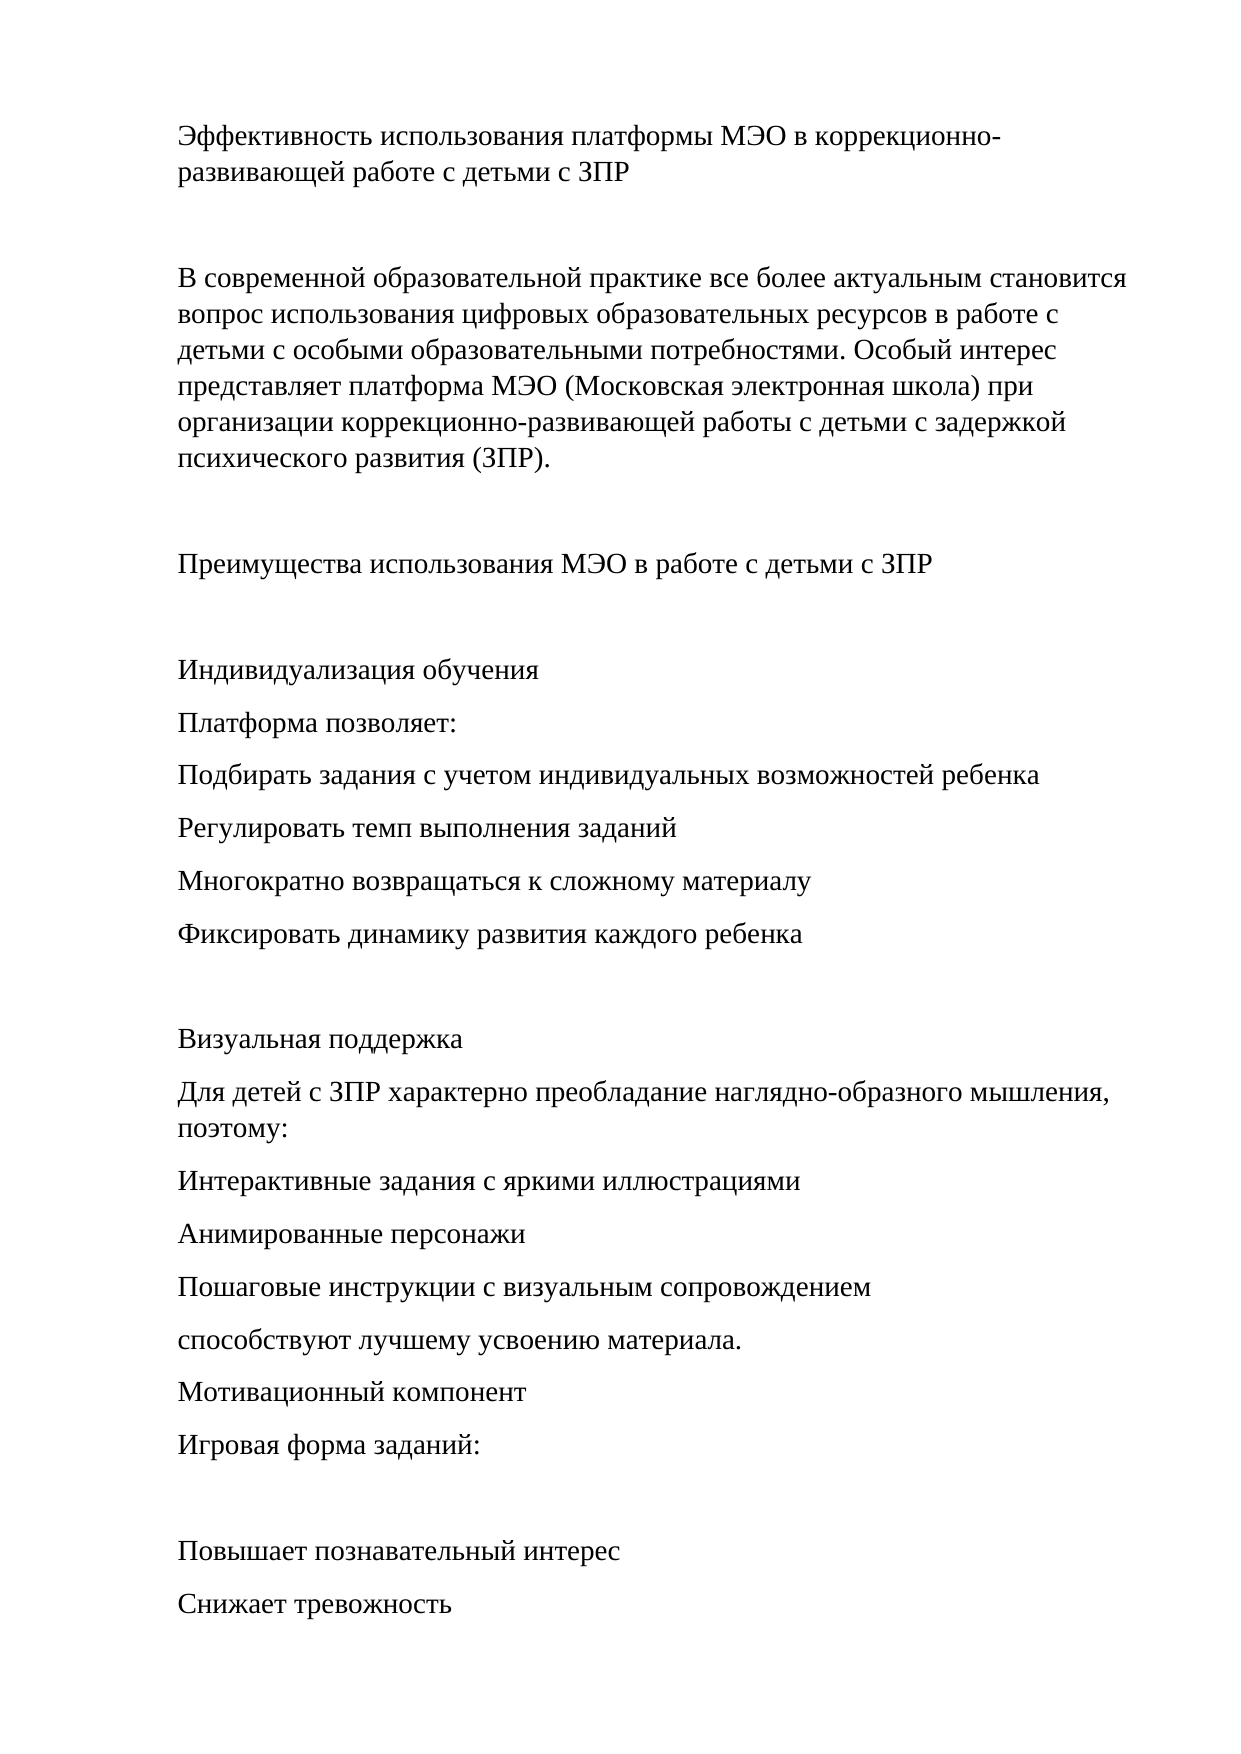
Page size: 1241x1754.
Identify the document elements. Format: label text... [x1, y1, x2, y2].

text Пошаговые инструкции с визуальным сопровождением [177, 1269, 1152, 1302]
text Визуальная поддержка [177, 1022, 1152, 1055]
text Преимущества использования МЭО в работе с детьми с ЗПР [177, 546, 1152, 580]
text Платформа позволяет: [177, 705, 1152, 738]
text Анимированные персонажи [177, 1216, 1152, 1250]
text Эффективность использования платформы МЭО в коррекционно-развивающей работе с детьми с ЗПР [177, 118, 1152, 188]
text В современной образовательной практике все более актуальным становится вопрос использования цифровых образовательных ресурсов в работе с детьми с особыми образовательными потребностями. Особый интерес представляет платформа МЭО (Московская электронная школа) при организации коррекционно-развивающей работы с детьми с задержкой психического развития (ЗПР). [177, 260, 1152, 474]
text Мотивационный компонент [177, 1374, 1152, 1408]
text Подбирать задания с учетом индивидуальных возможностей ребенка [177, 757, 1152, 791]
text Фиксировать динамику развития каждого ребенка [177, 916, 1152, 949]
text Регулировать темп выполнения заданий [177, 810, 1152, 844]
text Индивидуализация обучения [177, 652, 1152, 685]
text Многократно возвращаться к сложному материалу [177, 863, 1152, 897]
text Для детей с ЗПР характерно преобладание наглядно-образного мышления, поэтому: [177, 1074, 1152, 1144]
text Интерактивные задания с яркими иллюстрациями [177, 1163, 1152, 1197]
text способствуют лучшему усвоению материала. [177, 1322, 1152, 1355]
text Повышает познавательный интерес [177, 1533, 1152, 1567]
text Игровая форма заданий: [177, 1427, 1152, 1461]
text Снижает тревожность [177, 1586, 1152, 1619]
